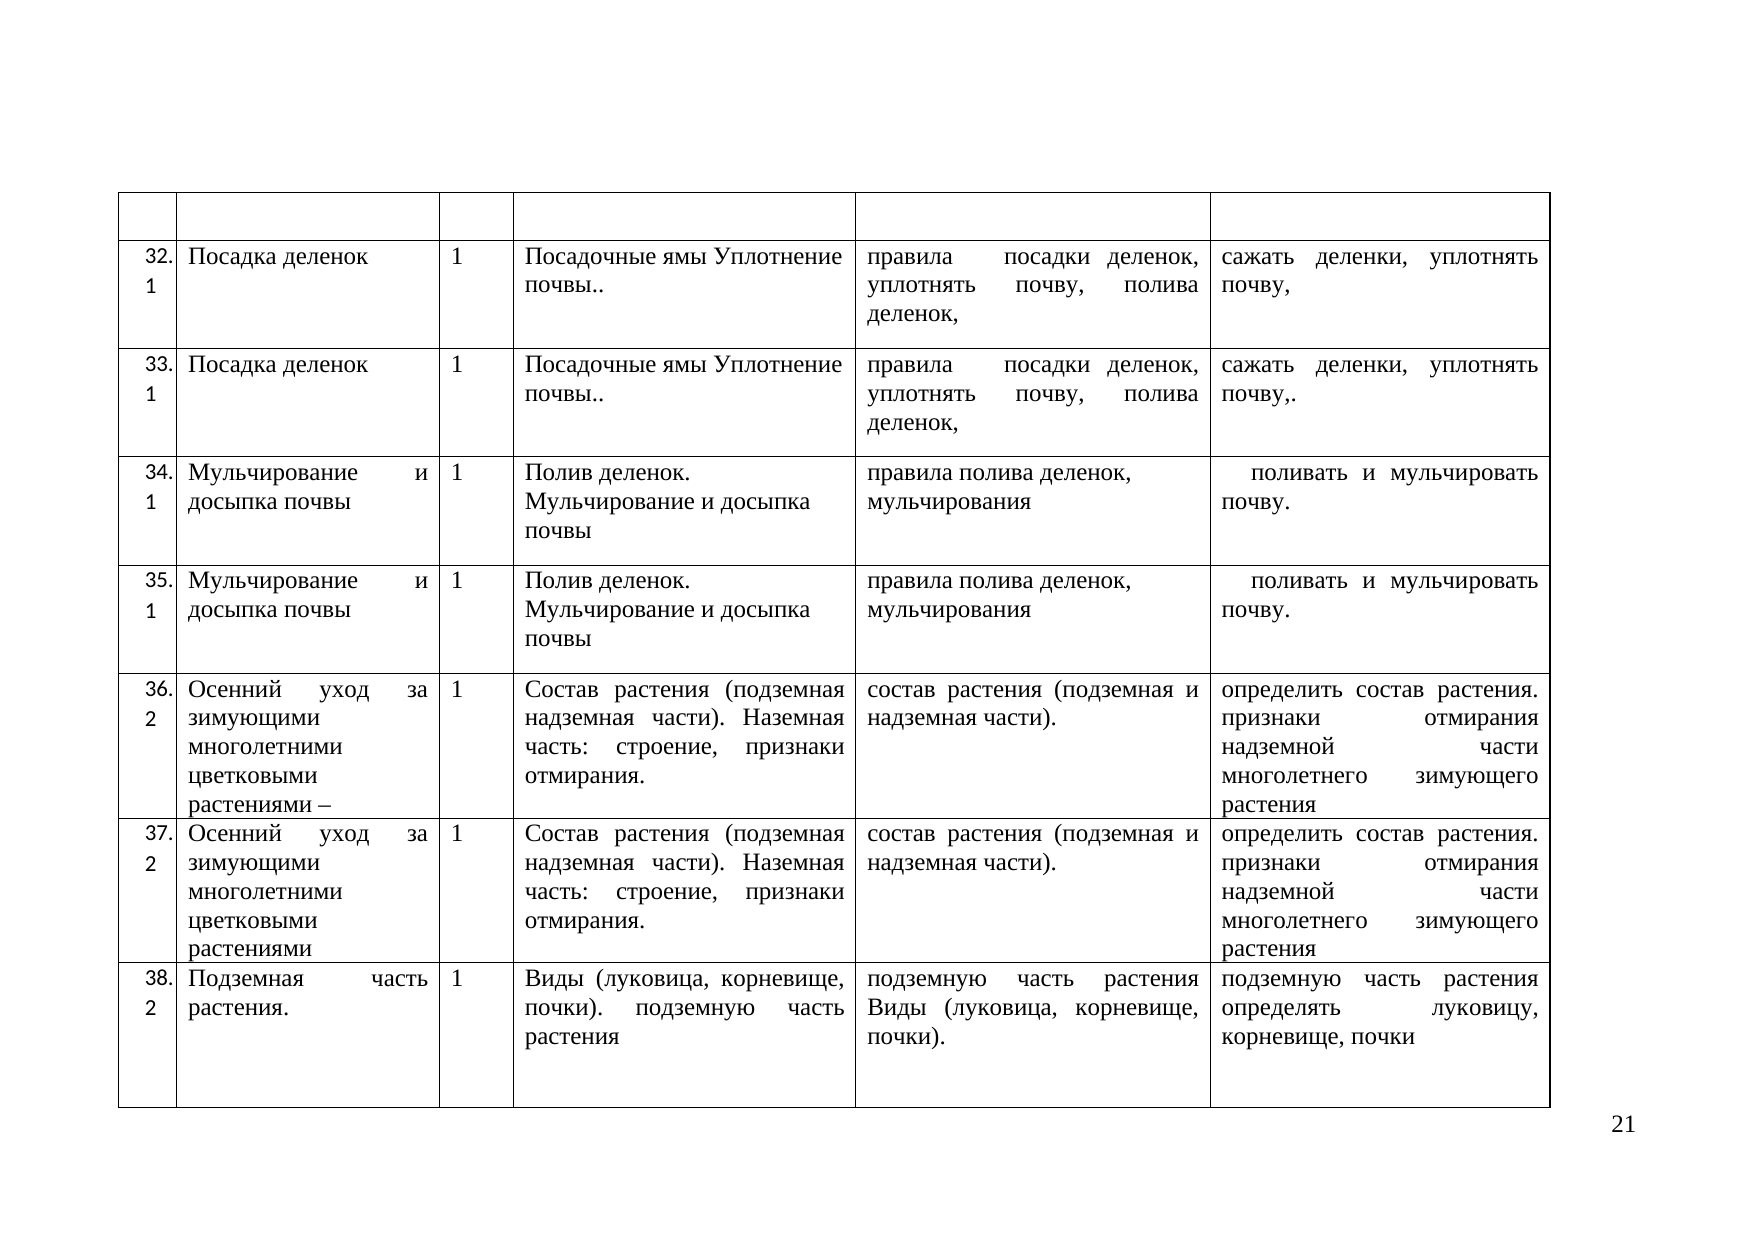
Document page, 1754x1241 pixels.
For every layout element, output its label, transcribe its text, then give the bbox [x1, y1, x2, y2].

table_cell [1211, 963, 1549, 1107]
table_cell правила полива деленок, мульчирования [856, 457, 1210, 564]
table_cell Полив деленок. Мульчирование и досыпка почвы [514, 566, 855, 673]
table_cell 21 [119, 963, 176, 1107]
table_cell 1 [440, 674, 513, 817]
table_cell 18 [119, 241, 176, 348]
table_cell Посадка деленок [177, 349, 439, 456]
table_cell 1 [440, 193, 513, 240]
table_cell Посадочные ямы Уплотнение почвы.. [514, 349, 855, 456]
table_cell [177, 193, 439, 240]
table_cell определить состав растения. признаки отмирания надземной части многолетнего зимующего растения [1211, 819, 1549, 962]
table_cell Состав растения (подземная надземная части). Наземная часть: строение, признаки отмирания. [514, 674, 855, 817]
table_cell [1211, 193, 1549, 240]
table_cell правила полива деленок, мульчирования [856, 566, 1210, 673]
table_cell 19 [119, 457, 176, 564]
table_cell поливать и мульчировать почву. [1211, 457, 1549, 564]
table_cell 18 [119, 349, 176, 456]
table_cell 1 [440, 963, 513, 1107]
table_cell Посадочные ямы Уплотнение почвы.. [514, 241, 855, 348]
table_cell Посадка деленок [177, 241, 439, 348]
table_cell сажать деленки, уплотнять почву,. [1211, 349, 1549, 456]
table_cell Мульчирование и досыпка почвы [177, 457, 439, 564]
table_cell Осенний уход за зимующими многолетними цветковыми растениями [177, 819, 439, 962]
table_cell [177, 963, 439, 1107]
table_cell Полив деленок. Мульчирование и досыпка почвы [514, 457, 855, 564]
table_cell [856, 963, 1210, 1107]
table_cell 20 [119, 819, 176, 962]
table_cell 1 [440, 819, 513, 962]
table_cell 1 [440, 457, 513, 564]
table_cell Мульчирование и досыпка почвы [177, 566, 439, 673]
table_cell правила посадки деленок, уплотнять почву, полива деленок, [856, 349, 1210, 456]
table_cell состав растения (подземная и надземная части). [856, 819, 1210, 962]
table_cell 1 [440, 241, 513, 348]
table_cell состав растения (подземная и надземная части). [856, 674, 1210, 817]
table_cell 17 [119, 193, 176, 240]
table_cell Осенний уход за зимующими многолетними цветковыми растениями – [177, 674, 439, 817]
table_cell Состав растения (подземная надземная части). Наземная часть: строение, признаки отмирания. [514, 819, 855, 962]
table_cell сажать деленки, уплотнять почву, [1211, 241, 1549, 348]
table_cell 1 [440, 349, 513, 456]
table_cell правила посадки деленок, уплотнять почву, полива деленок, [856, 241, 1210, 348]
table_cell 1 [440, 566, 513, 673]
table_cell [856, 193, 1210, 240]
table_cell 20 [119, 674, 176, 817]
table_cell 19 [119, 566, 176, 673]
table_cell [514, 963, 855, 1107]
table_cell поливать и мульчировать почву. [1211, 566, 1549, 673]
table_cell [514, 193, 855, 240]
table_cell определить состав растения. признаки отмирания надземной части многолетнего зимующего растения [1211, 674, 1549, 817]
